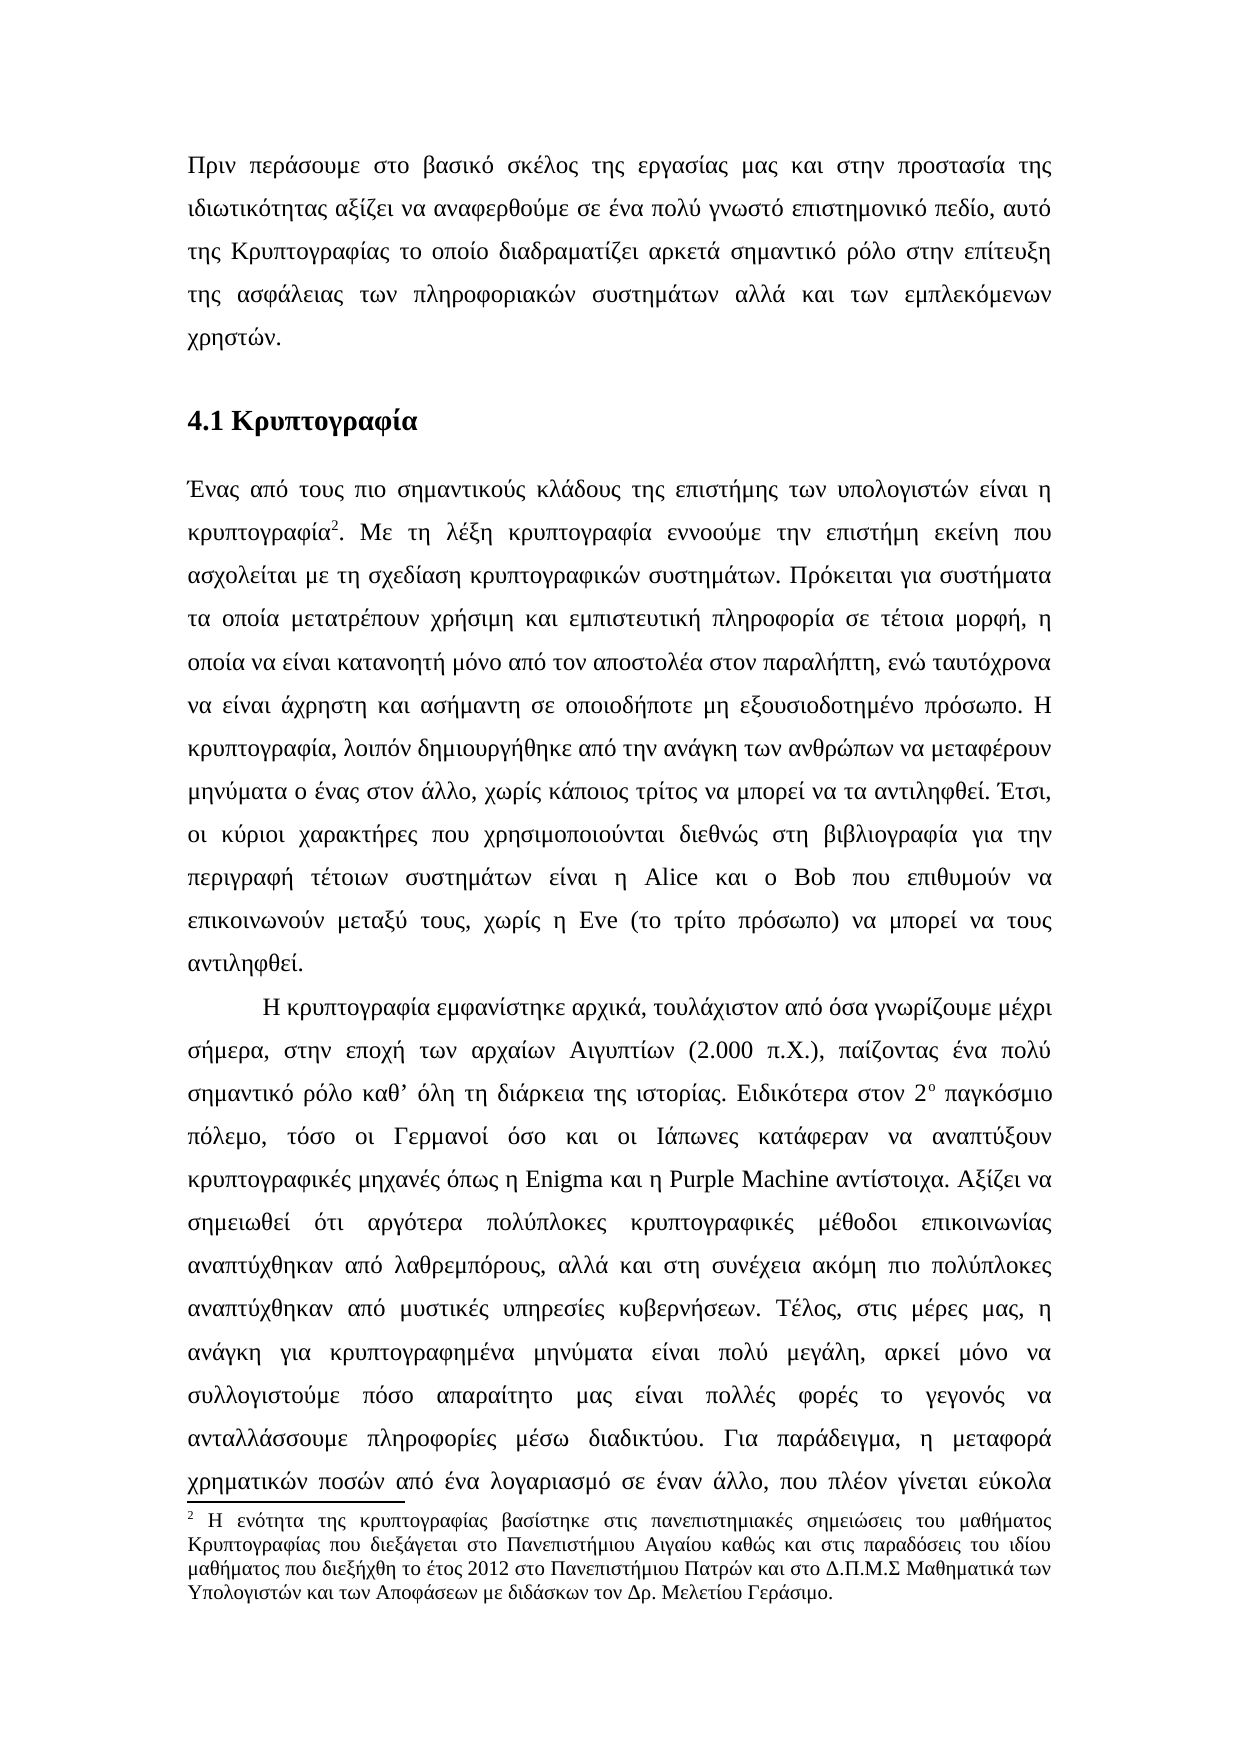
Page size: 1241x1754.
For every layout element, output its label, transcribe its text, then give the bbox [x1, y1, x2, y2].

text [187, 992, 1053, 1495]
text Πριν περάσουμε στο βασικό σκέλος της εργασίας μας και στην προστασία της ιδιωτικότητας αξίζει να αναφερθούμε σε ένα πολύ γνωστό επιστημονικό πεδίο, αυτό της Κρυπτογραφίας το οποίο διαδραματίζει αρκετά σημαντικό ρόλο στην επίτευξη της ασφάλειας των πληροφοριακών συστημάτων αλλά και των εμπλεκόμενων χρηστών. [187, 150, 1053, 351]
subtitle Κρυπτογραφία [187, 403, 1053, 437]
text Ένας από τους πιο σημαντικούς κλάδους της επιστήμης των υπολογιστών είναι η κρυπτογραφία. Με τη λέξη κρυπτογραφία εννοούμε την επιστήμη εκείνη που ασχολείται με τη σχεδίαση κρυπτογραφικών συστημάτων. Πρόκειται για συστήματα τα οποία μετατρέπουν χρήσιμη και εμπιστευτική πληροφορία σε τέτοια μορφή, η οποία να είναι κατανοητή μόνο από τον αποστολέα στον παραλήπτη, ενώ ταυτόχρονα να είναι άχρηστη και ασήμαντη σε οποιοδήποτε μη εξουσιοδοτημένο πρόσωπο. Η κρυπτογραφία, λοιπόν δημιουργήθηκε από την ανάγκη των ανθρώπων να μεταφέρουν μηνύματα ο ένας στον άλλο, χωρίς κάποιος τρίτος να μπορεί να τα αντιληφθεί. Έτσι, οι κύριοι χαρακτήρες που χρησιμοποιούνται διεθνώς στη βιβλιογραφία για την περιγραφή τέτοιων συστημάτων είναι η Alice και ο Bob που επιθυμούν να επικοινωνούν μεταξύ τους, χωρίς η Eve (το τρίτο πρόσωπο) να μπορεί να τους αντιληφθεί. [187, 474, 1053, 977]
